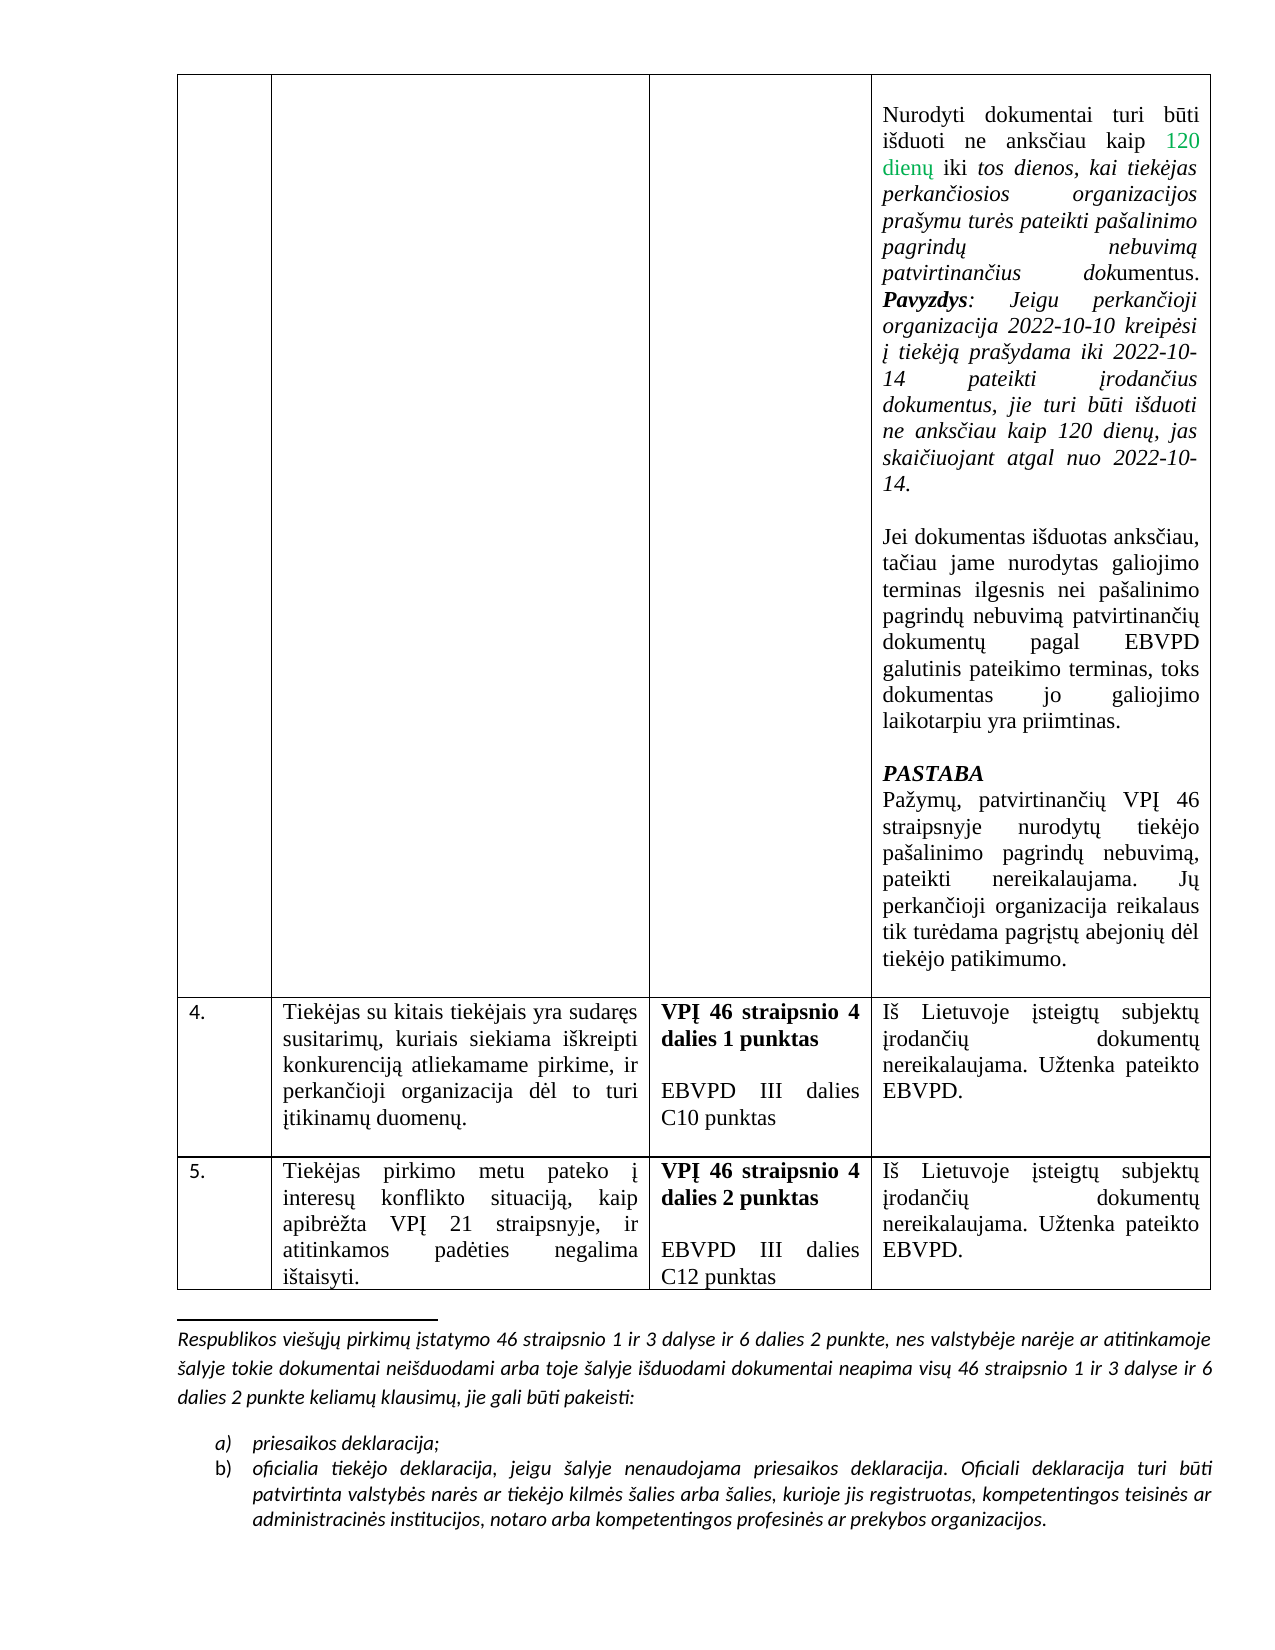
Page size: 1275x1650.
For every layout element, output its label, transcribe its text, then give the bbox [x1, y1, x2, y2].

table_cell VPĮ 46 straipsnio 4 dalies 1 punktas EBVPD III dalies C10 punktas [650, 998, 871, 1156]
table_cell Iš Lietuvoje įsteigtų subjektų įrodančių dokumentų nereikalaujama. Užtenka pateikto EBVPD. [872, 998, 1210, 1156]
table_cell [272, 75, 649, 997]
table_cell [650, 75, 871, 997]
table_cell [178, 1158, 271, 1289]
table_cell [650, 1158, 871, 1289]
table_cell Tiekėjas su kitais tiekėjais yra sudaręs susitarimų, kuriais siekiama iškreipti konkurenciją atliekamame pirkime, ir perkančioji organizacija dėl to turi įtikinamų duomenų. [272, 998, 649, 1156]
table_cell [272, 1158, 649, 1289]
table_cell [872, 75, 1210, 997]
table_cell [178, 75, 271, 997]
table_cell [178, 998, 271, 1156]
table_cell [872, 1158, 1210, 1289]
